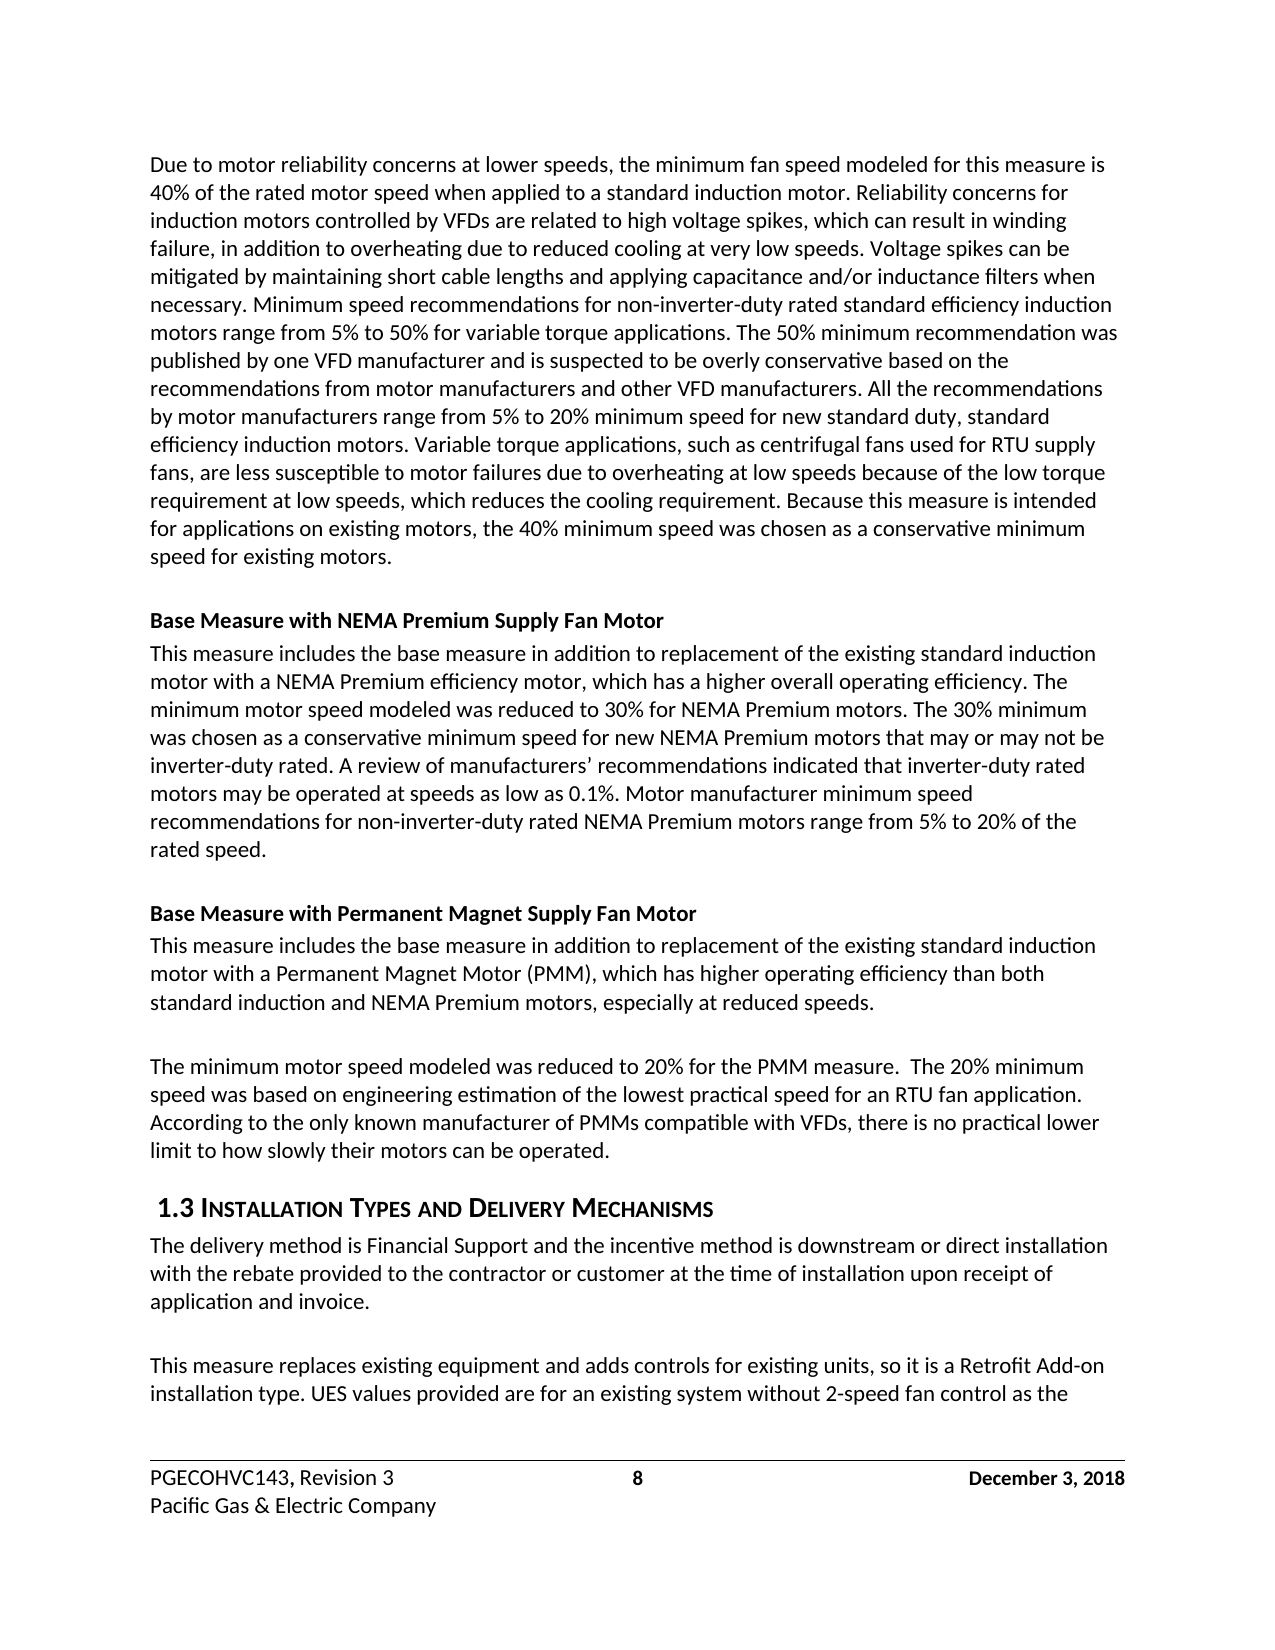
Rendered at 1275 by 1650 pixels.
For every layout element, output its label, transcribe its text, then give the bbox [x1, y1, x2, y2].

text This measure includes the base measure in addition to replacement of the existing standard induction motor with a Permanent Magnet Motor (PMM), which has higher operating efficiency than both standard induction and NEMA Premium motors, especially at reduced speeds. [150, 932, 1125, 1016]
text The minimum motor speed modeled was reduced to 20% for the PMM measure. The 20% minimum speed was based on engineering estimation of the lowest practical speed for an RTU fan application. According to the only known manufacturer of PMMs compatible with VFDs, there is no practical lower limit to how slowly their motors can be operated. [150, 1052, 1125, 1164]
text This measure includes the base measure in addition to replacement of the existing standard induction motor with a NEMA Premium efficiency motor, which has a higher overall operating efficiency. The minimum motor speed modeled was reduced to 30% for NEMA Premium motors. The 30% minimum was chosen as a conservative minimum speed for new NEMA Premium motors that may or may not be inverter-duty rated. A review of manufacturers’ recommendations indicated that inverter-duty rated motors may be operated at speeds as low as 0.1%. Motor manufacturer minimum speed recommendations for non-inverter-duty rated NEMA Premium motors range from 5% to 20% of the rated speed. [150, 639, 1125, 863]
text The delivery method is Financial Support and the incentive method is downstream or direct installation with the rebate provided to the contractor or customer at the time of installation upon receipt of application and invoice. [150, 1231, 1125, 1315]
subtitle 1.3 Installation Types and Delivery Mechanisms [150, 1189, 1125, 1225]
text Base Measure with Permanent Magnet Supply Fan Motor [150, 899, 1125, 927]
text Base Measure with NEMA Premium Supply Fan Motor [150, 607, 1125, 635]
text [150, 1351, 1125, 1407]
text Due to motor reliability concerns at lower speeds, the minimum fan speed modeled for this measure is 40% of the rated motor speed when applied to a standard induction motor. Reliability concerns for induction motors controlled by VFDs are related to high voltage spikes, which can result in winding failure, in addition to overheating due to reduced cooling at very low speeds. Voltage spikes can be mitigated by maintaining short cable lengths and applying capacitance and/or inductance filters when necessary. Minimum speed recommendations for non-inverter-duty rated standard efficiency induction motors range from 5% to 50% for variable torque applications. The 50% minimum recommendation was published by one VFD manufacturer and is suspected to be overly conservative based on the recommendations from motor manufacturers and other VFD manufacturers. All the recommendations by motor manufacturers range from 5% to 20% minimum speed for new standard duty, standard efficiency induction motors. Variable torque applications, such as centrifugal fans used for RTU supply fans, are less susceptible to motor failures due to overheating at low speeds because of the low torque requirement at low speeds, which reduces the cooling requirement. Because this measure is intended for applications on existing motors, the 40% minimum speed was chosen as a conservative minimum speed for existing motors. [150, 150, 1125, 570]
